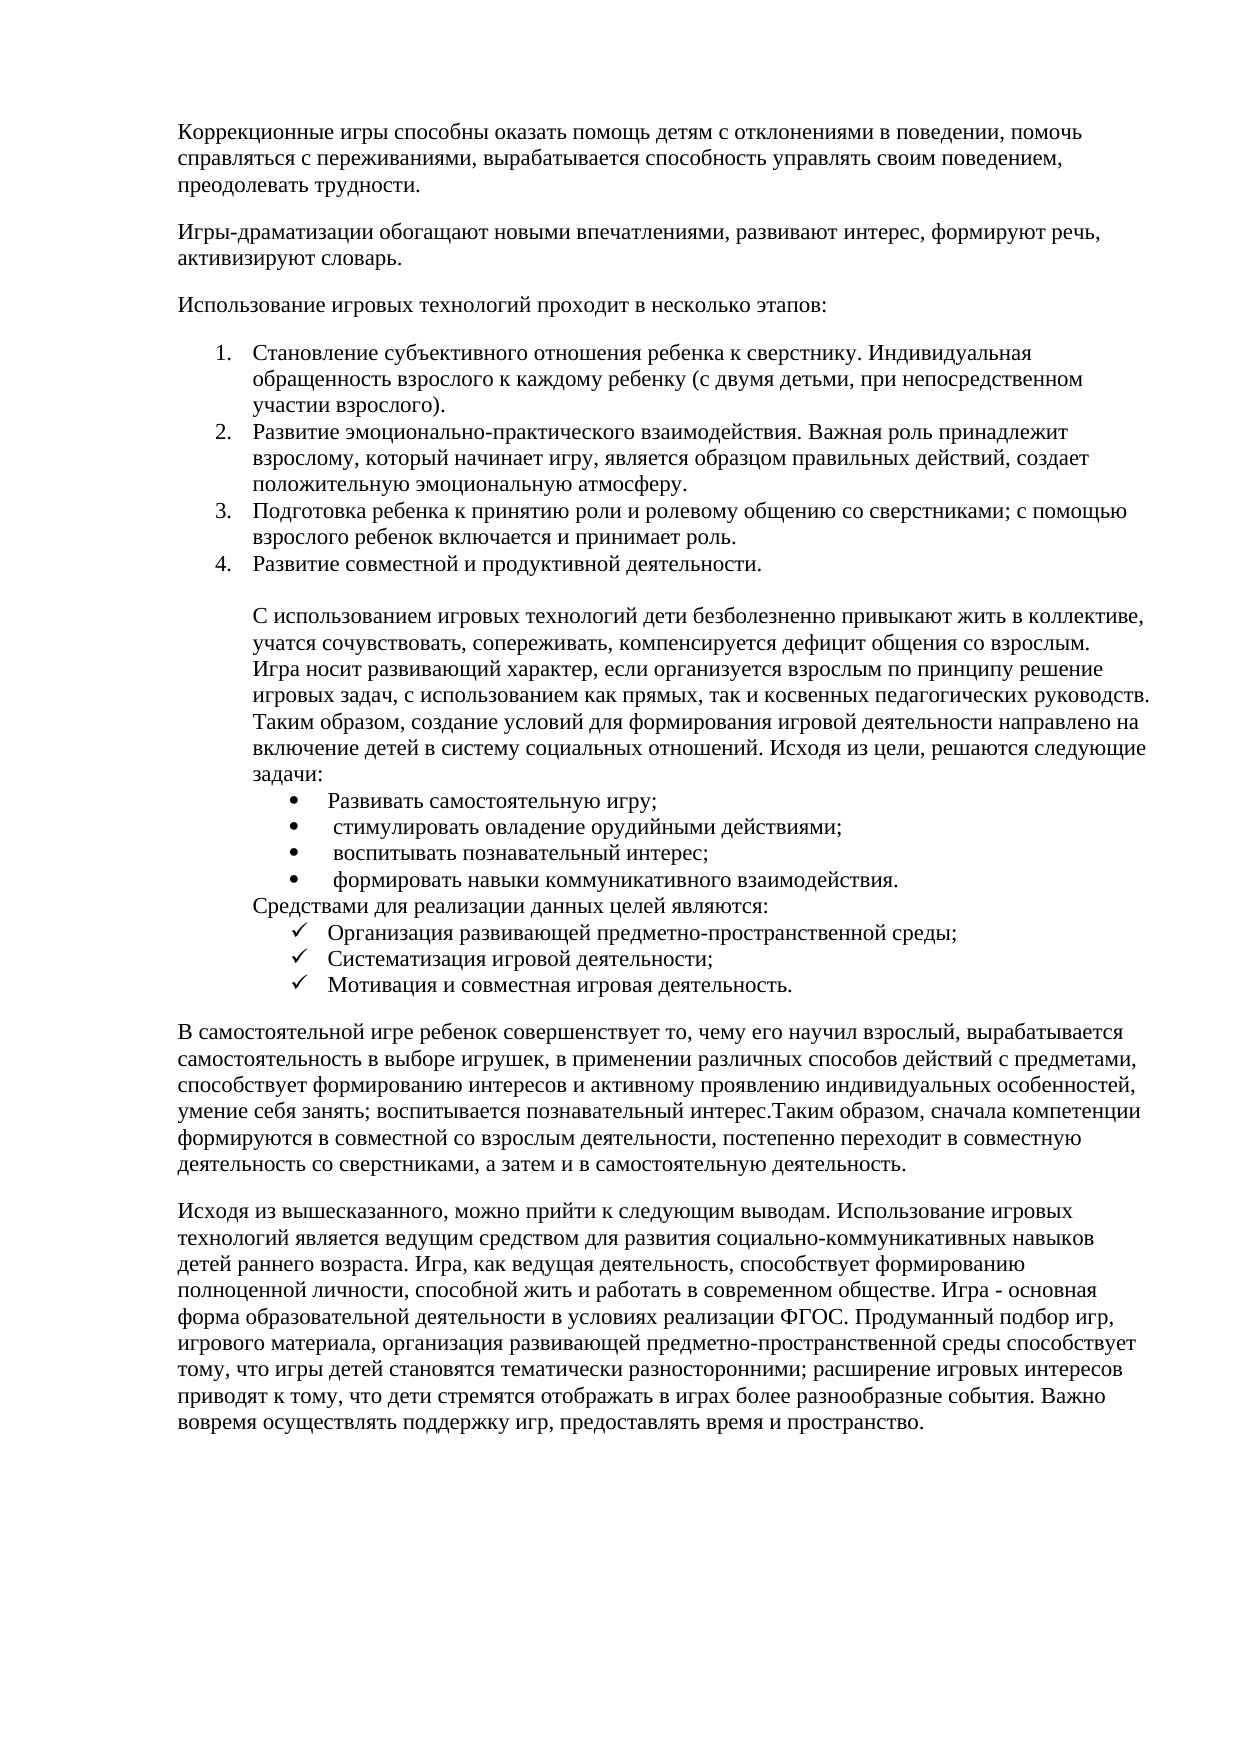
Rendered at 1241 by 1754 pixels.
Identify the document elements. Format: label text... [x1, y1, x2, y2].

list Развивать самостоятельную игру; [290, 787, 1152, 813]
list Мотивация и совместная игровая деятельность. [290, 971, 1152, 998]
list С использованием игровых технологий дети безболезненно привыкают жить в коллективе, учатся сочувствовать, сопереживать, компенсируется дефицит общения со взрослым. [252, 602, 1152, 655]
text В самостоятельной игре ребенок совершенствует то, чему его научил взрослый, вырабатывается самостоятельность в выборе игрушек, в применении различных способов действий с предметами, способствует формированию интересов и активному проявлению индивидуальных особенностей, умение себя занять; воспитывается познавательный интерес.Таким образом, сначала компетенции формируются в совместной со взрослым деятельности, постепенно переходит в совместную деятельность со сверстниками, а затем и в самостоятельную деятельность. [177, 1018, 1152, 1177]
list Подготовка ребенка к принятию роли и ролевому общению со сверстниками; с помощью взрослого ребенок включается и принимает роль. [215, 497, 1152, 549]
list формировать навыки коммуникативного взаимодействия. [290, 866, 1152, 892]
list Средствами для реализации данных целей являются: [252, 892, 1152, 918]
text Коррекционные игры способны оказать помощь детям с отклонениями в поведении, помочь справляться с переживаниями, вырабатывается способность управлять своим поведением, преодолевать трудности. [177, 118, 1152, 197]
text Использование игровых технологий проходит в несколько этапов: [177, 292, 1152, 318]
text Исходя из вышесказанного, можно прийти к следующим выводам. Использование игровых технологий является ведущим средством для развития социально-коммуникативных навыков детей раннего возраста. Игра, как ведущая деятельность, способствует формированию полноценной личности, способной жить и работать в современном обществе. Игра - основная форма образовательной деятельности в условиях реализации ФГОС. Продуманный подбор игр, игрового материала, организация развивающей предметно-пространственной среды способствует тому, что игры детей становятся тематически разносторонними; расширение игровых интересов приводят к тому, что дети стремятся отображать в играх более разнообразные события. Важно вовремя осуществлять поддержку игр, предоставлять время и пространство. [177, 1197, 1152, 1434]
list стимулировать овладение орудийными действиями; [290, 813, 1152, 839]
list Развитие совместной и продуктивной деятельности. [215, 549, 1152, 576]
list Таким образом, создание условий для формирования игровой деятельности направлено на включение детей в систему социальных отношений. Исходя из цели, решаются следующие задачи: [252, 708, 1152, 787]
list Развитие эмоционально-практического взаимодействия. Важная роль принадлежит взрослому, который начинает игру, является образцом правильных действий, создает положительную эмоциональную атмосферу. [215, 418, 1152, 497]
list Становление субъективного отношения ребенка к сверстнику. Индивидуальная обращенность взрослого к каждому ребенку (с двумя детьми, при непосредственном участии взрослого). [215, 339, 1152, 418]
list Игра носит развивающий характер, если организуется взрослым по принципу решение игровых задач, с использованием как прямых, так и косвенных педагогических руководств. [252, 655, 1152, 708]
list воспитывать познавательный интерес; [290, 839, 1152, 866]
list Систематизация игровой деятельности; [290, 945, 1152, 971]
list Организация развивающей предметно-пространственной среды; [290, 918, 1152, 945]
text Игры-драматизации обогащают новыми впечатлениями, развивают интерес, формируют речь, активизируют словарь. [177, 218, 1152, 271]
